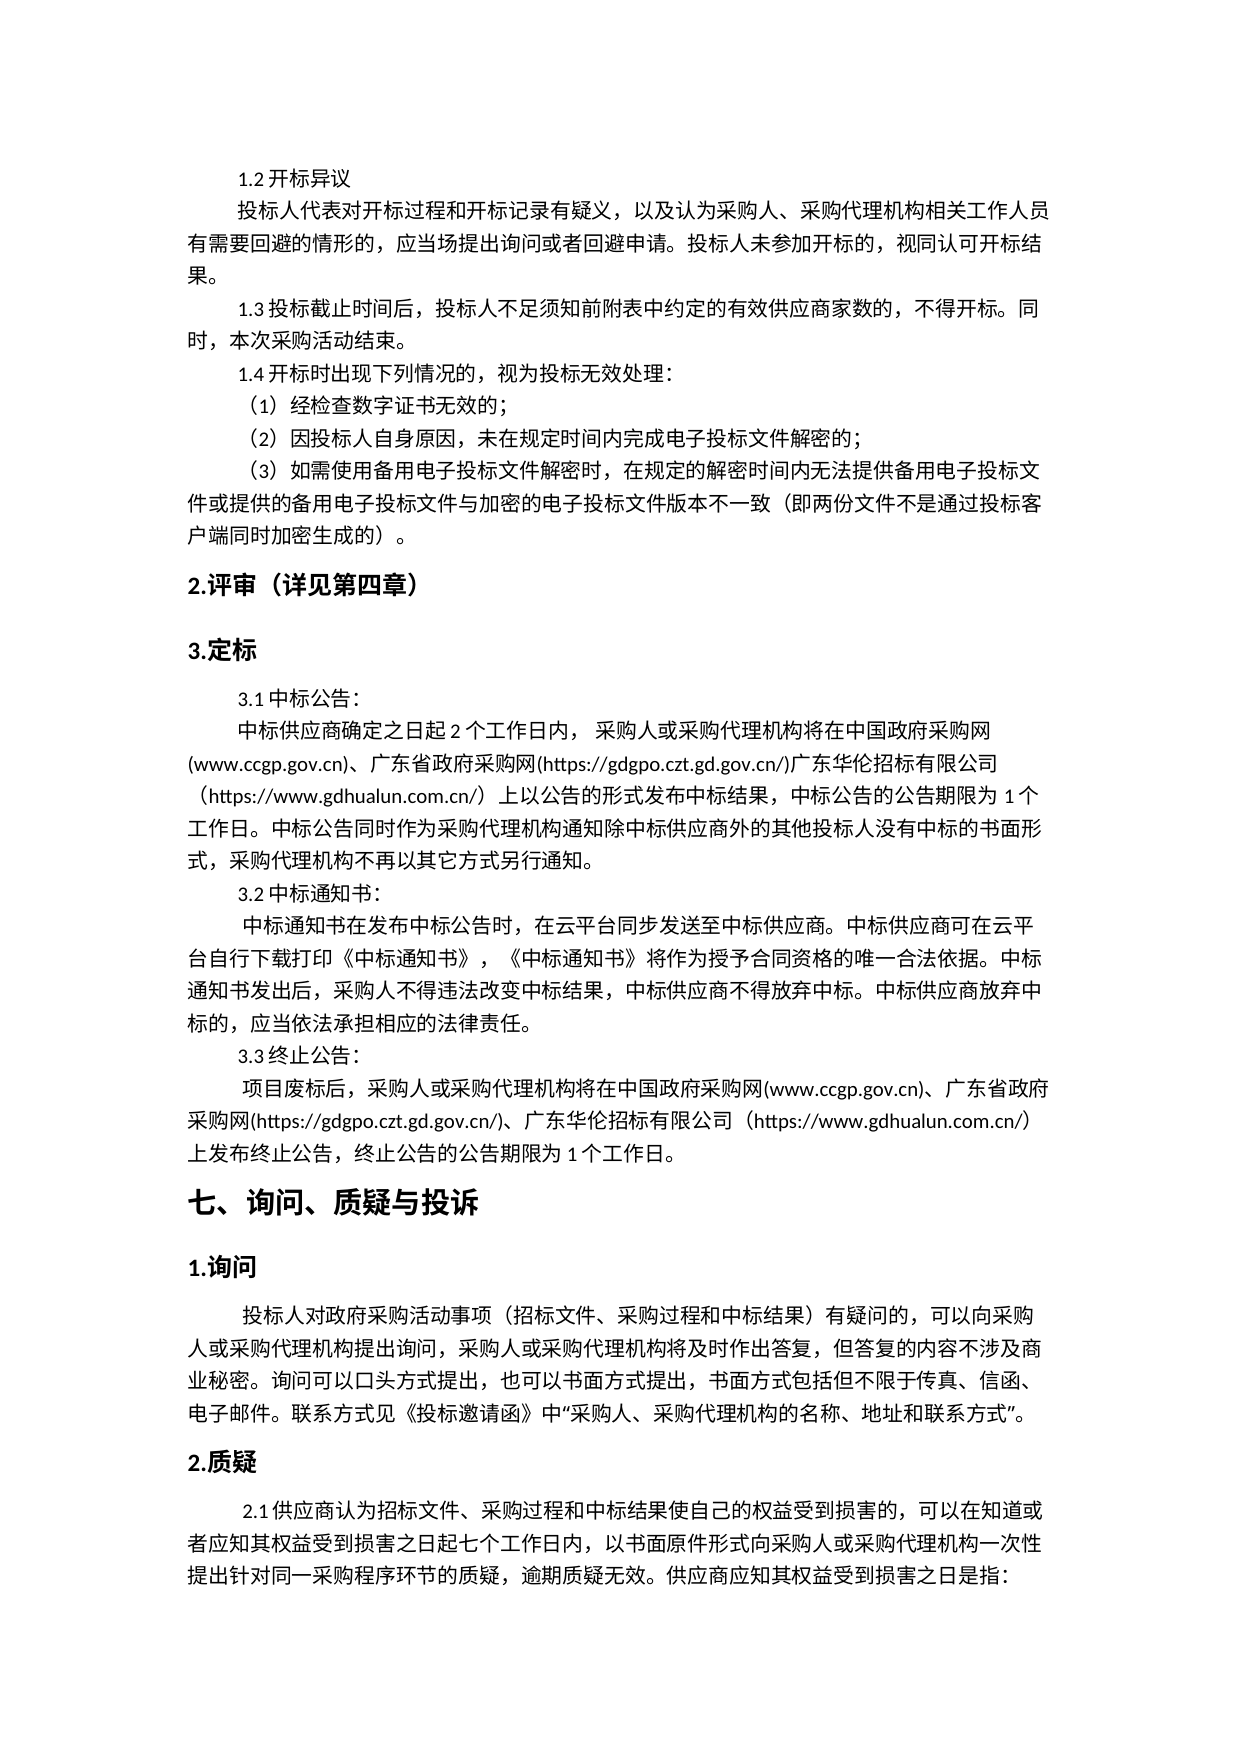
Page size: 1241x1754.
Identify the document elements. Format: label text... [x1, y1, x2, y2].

text 2.质疑 [187, 1429, 1053, 1494]
text 1.3 投标截止时间后，投标人不足须知前附表中约定的有效供应商家数的，不得开标。同时，本次采购活动结束。 [187, 292, 1053, 357]
text 中标通知书在发布中标公告时，在云平台同步发送至中标供应商。中标供应商可在云平台自行下载打印《中标通知书》，《中标通知书》将作为授予合同资格的唯一合法依据。中标通知书发出后，采购人不得违法改变中标结果，中标供应商不得放弃中标。中标供应商放弃中标的，应当依法承担相应的法律责任。 [187, 909, 1053, 1039]
text 3.1中标公告： [187, 682, 1053, 714]
text 投标人对政府采购活动事项（招标文件、采购过程和中标结果）有疑问的，可以向采购人或采购代理机构提出询问，采购人或采购代理机构将及时作出答复，但答复的内容不涉及商业秘密。询问可以口头方式提出，也可以书面方式提出，书面方式包括但不限于传真、信函、电子邮件。联系方式见《投标邀请函》中“采购人、采购代理机构的名称、地址和联系方式”。 [187, 1299, 1053, 1429]
text 1.2开标异议 [187, 162, 1053, 194]
text 1.4开标时出现下列情况的，视为投标无效处理： [187, 357, 1053, 389]
text 2.1供应商认为招标文件、采购过程和中标结果使自己的权益受到损害的，可以在知道或者应知其权益受到损害之日起七个工作日内，以书面原件形式向采购人或采购代理机构一次性提出针对同一采购程序环节的质疑，逾期质疑无效。供应商应知其权益受到损害之日是指： [187, 1494, 1053, 1592]
text 1.询问 [187, 1234, 1053, 1299]
text （3）如需使用备用电子投标文件解密时，在规定的解密时间内无法提供备用电子投标文件或提供的备用电子投标文件与加密的电子投标文件版本不一致（即两份文件不是通过投标客户端同时加密生成的）。 [187, 454, 1053, 552]
text 3.定标 [187, 617, 1053, 682]
text 中标供应商确定之日起2个工作日内， 采购人或采购代理机构将在中国政府采购网(www.ccgp.gov.cn)、广东省政府采购网(https://gdgpo.czt.gd.gov.cn/)广东华伦招标有限公司（https://www.gdhualun.com.cn/）上以公告的形式发布中标结果，中标公告的公告期限为 1 个工作日。中标公告同时作为采购代理机构通知除中标供应商外的其他投标人没有中标的书面形式，采购代理机构不再以其它方式另行通知。 [187, 714, 1053, 877]
text 3.3终止公告： [187, 1039, 1053, 1072]
text （1）经检查数字证书无效的； [187, 389, 1053, 422]
text 项目废标后，采购人或采购代理机构将在中国政府采购网(www.ccgp.gov.cn)、广东省政府采购网(https://gdgpo.czt.gd.gov.cn/)、广东华伦招标有限公司（https://www.gdhualun.com.cn/）上发布终止公告，终止公告的公告期限为1个工作日。 [187, 1072, 1053, 1169]
text 2.评审（详见第四章） [187, 552, 1053, 617]
text 3.2中标通知书： [187, 877, 1053, 909]
text 投标人代表对开标过程和开标记录有疑义，以及认为采购人、采购代理机构相关工作人员有需要回避的情形的，应当场提出询问或者回避申请。投标人未参加开标的，视同认可开标结果。 [187, 194, 1053, 292]
text 七、询问、质疑与投诉 [187, 1169, 1053, 1234]
text （2）因投标人自身原因，未在规定时间内完成电子投标文件解密的； [187, 422, 1053, 454]
